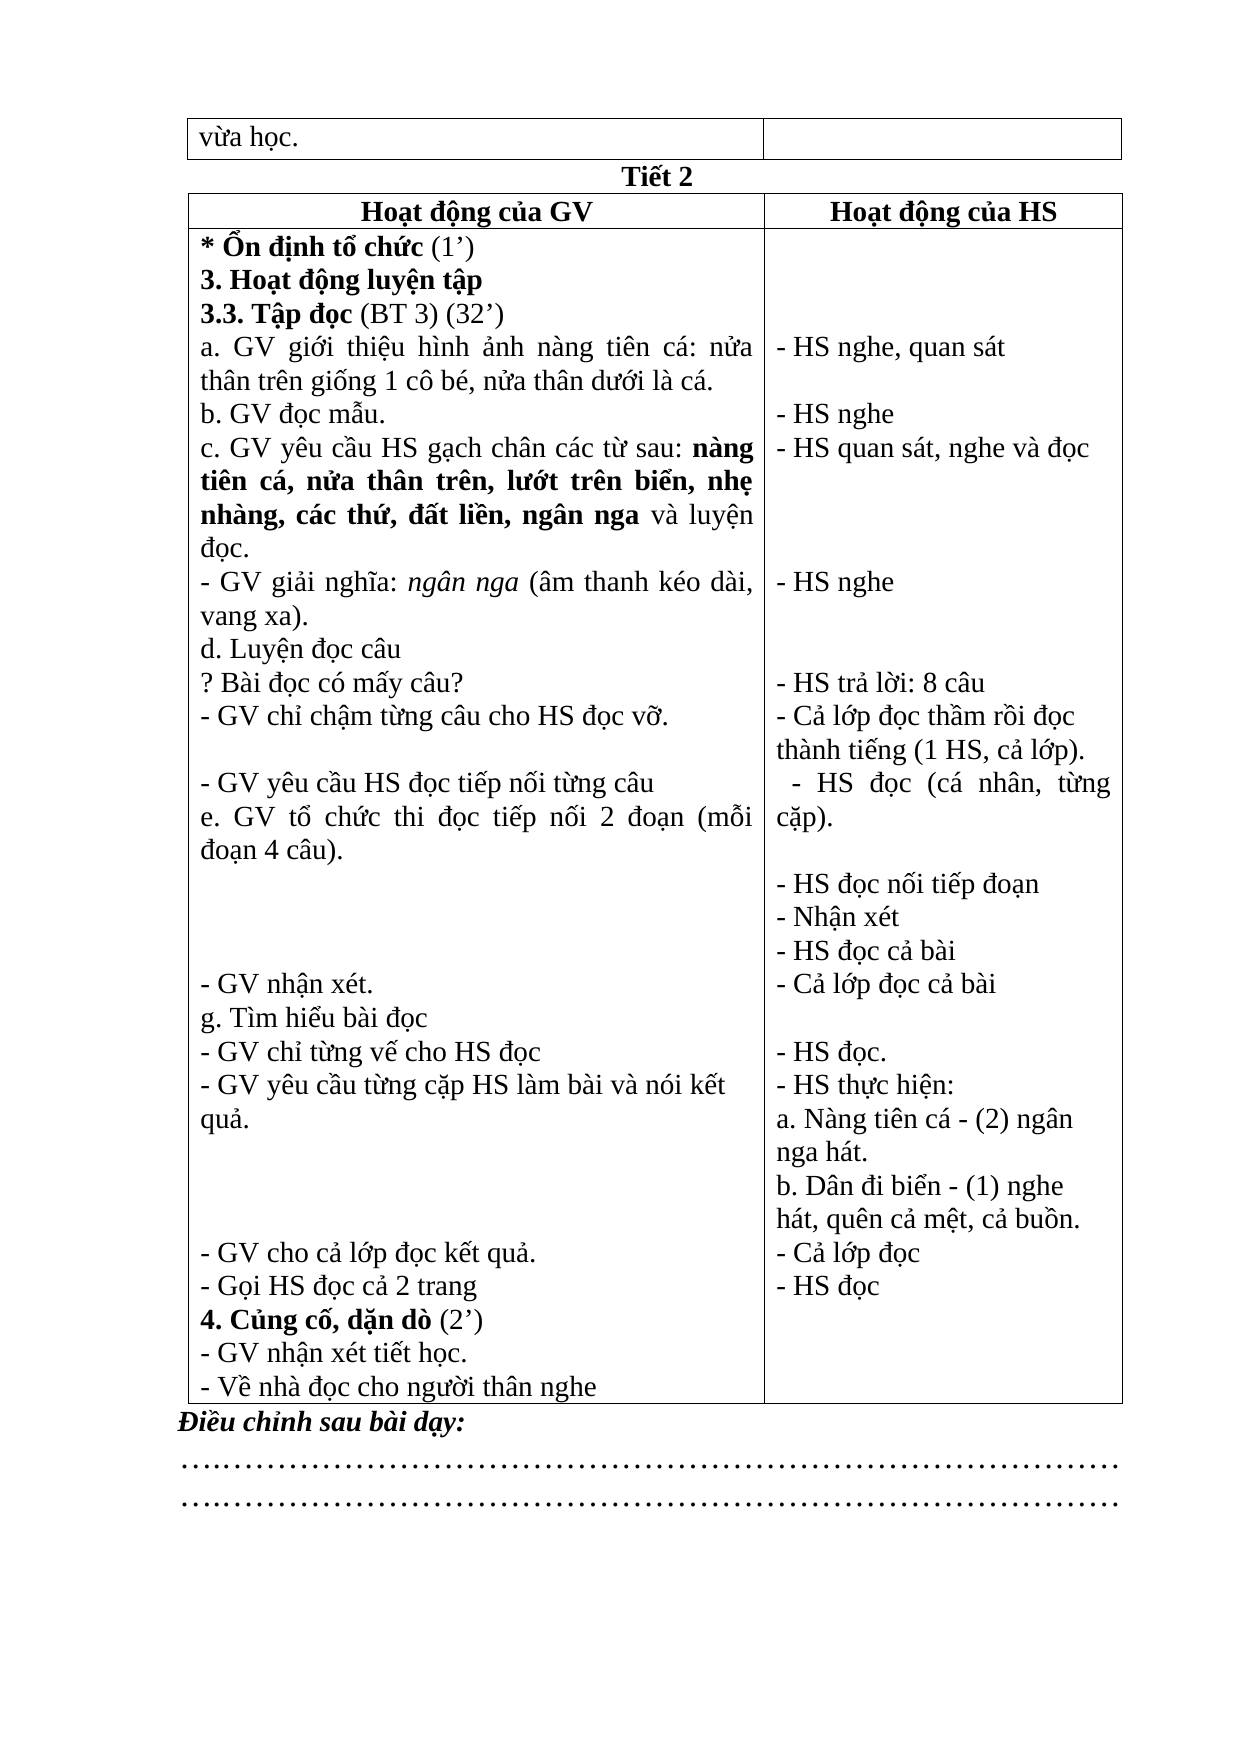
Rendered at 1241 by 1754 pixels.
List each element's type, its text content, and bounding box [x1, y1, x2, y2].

text ….……………………………………………………………………… [177, 1437, 1122, 1476]
table_cell - HS nghe, quan sát - HS nghe - HS quan sát, nghe và đọc - HS nghe - HS trả lời: 8 câu - Cả lớp đọc thầm rồi đọc thành tiếng (1 HS, cả lớp). - HS đọc (cá nhân, từng cặp). - HS đọc nối tiếp đoạn - Nhận xét - HS đọc cả bài - Cả lớp đọc cả bài - HS đọc. - HS thực hiện: a. Nàng tiên cá - (2) ngân nga hát. b. Dân đi biển - (1) nghe hát, quên cả mệt, cả buồn. - Cả lớp đọc - HS đọc [765, 229, 1122, 1403]
table_header Hoạt động của HS [765, 194, 1122, 228]
table_cell * Ổn định tổ chức (1’) 3. Hoạt động luyện tập 3.3. Tập đọc (BT 3) (32’) a. GV giới thiệu hình ảnh nàng tiên cá: nửa thân trên giống 1 cô bé, nửa thân dưới là cá. b. GV đọc mẫu. c. GV yêu cầu HS gạch chân các từ sau: nàng tiên cá, nửa thân trên, lướt trên biển, nhẹ nhàng, các thứ, đất liền, ngân nga và luyện đọc. - GV giải nghĩa: ngân nga (âm thanh kéo dài, vang xa). d. Luyện đọc câu ? Bài đọc có mấy câu? - GV chỉ chậm từng câu cho HS đọc vỡ. - GV yêu cầu HS đọc tiếp nối từng câu e. GV tổ chức thi đọc tiếp nối 2 đoạn (mỗi đoạn 4 câu). - GV nhận xét. g. Tìm hiểu bài đọc - GV chỉ từng vế cho HS đọc - GV yêu cầu từng cặp HS làm bài và nói kết quả. - GV cho cả lớp đọc kết quả. - Gọi HS đọc cả 2 trang 4. Củng cố, dặn dò (2’) - GV nhận xét tiết học. - Về nhà đọc cho người thân nghe [189, 229, 764, 1403]
text Tiết 2 [177, 159, 1122, 193]
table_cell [764, 119, 1121, 158]
table_header Hoạt động của GV [189, 194, 764, 228]
text ….……………………………………………………………………… [177, 1476, 1122, 1514]
text Điều chỉnh sau bài dạy: [177, 1404, 1122, 1437]
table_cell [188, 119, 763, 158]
